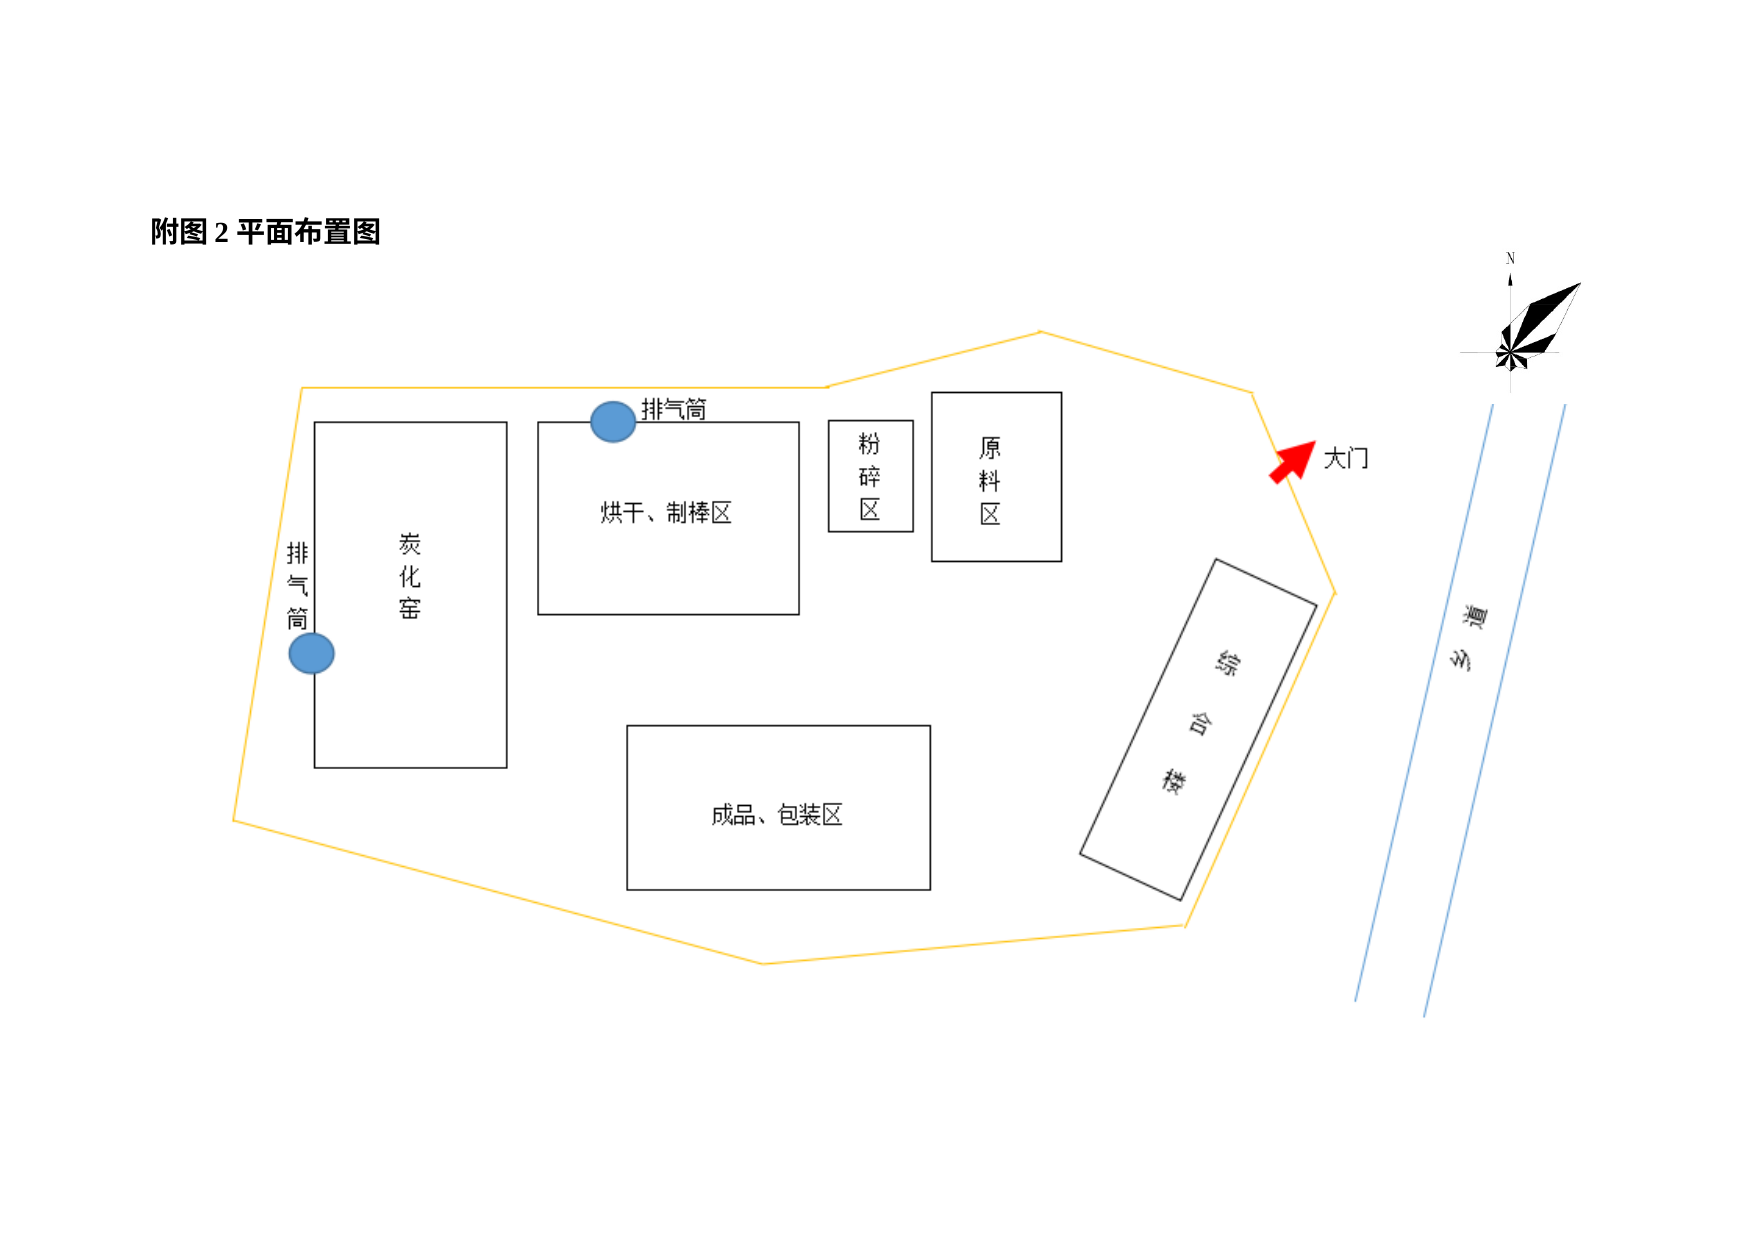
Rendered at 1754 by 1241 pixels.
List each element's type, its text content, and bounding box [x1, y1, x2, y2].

text 附图2 平面布置图 [150, 198, 1604, 263]
picture [150, 242, 1594, 1060]
